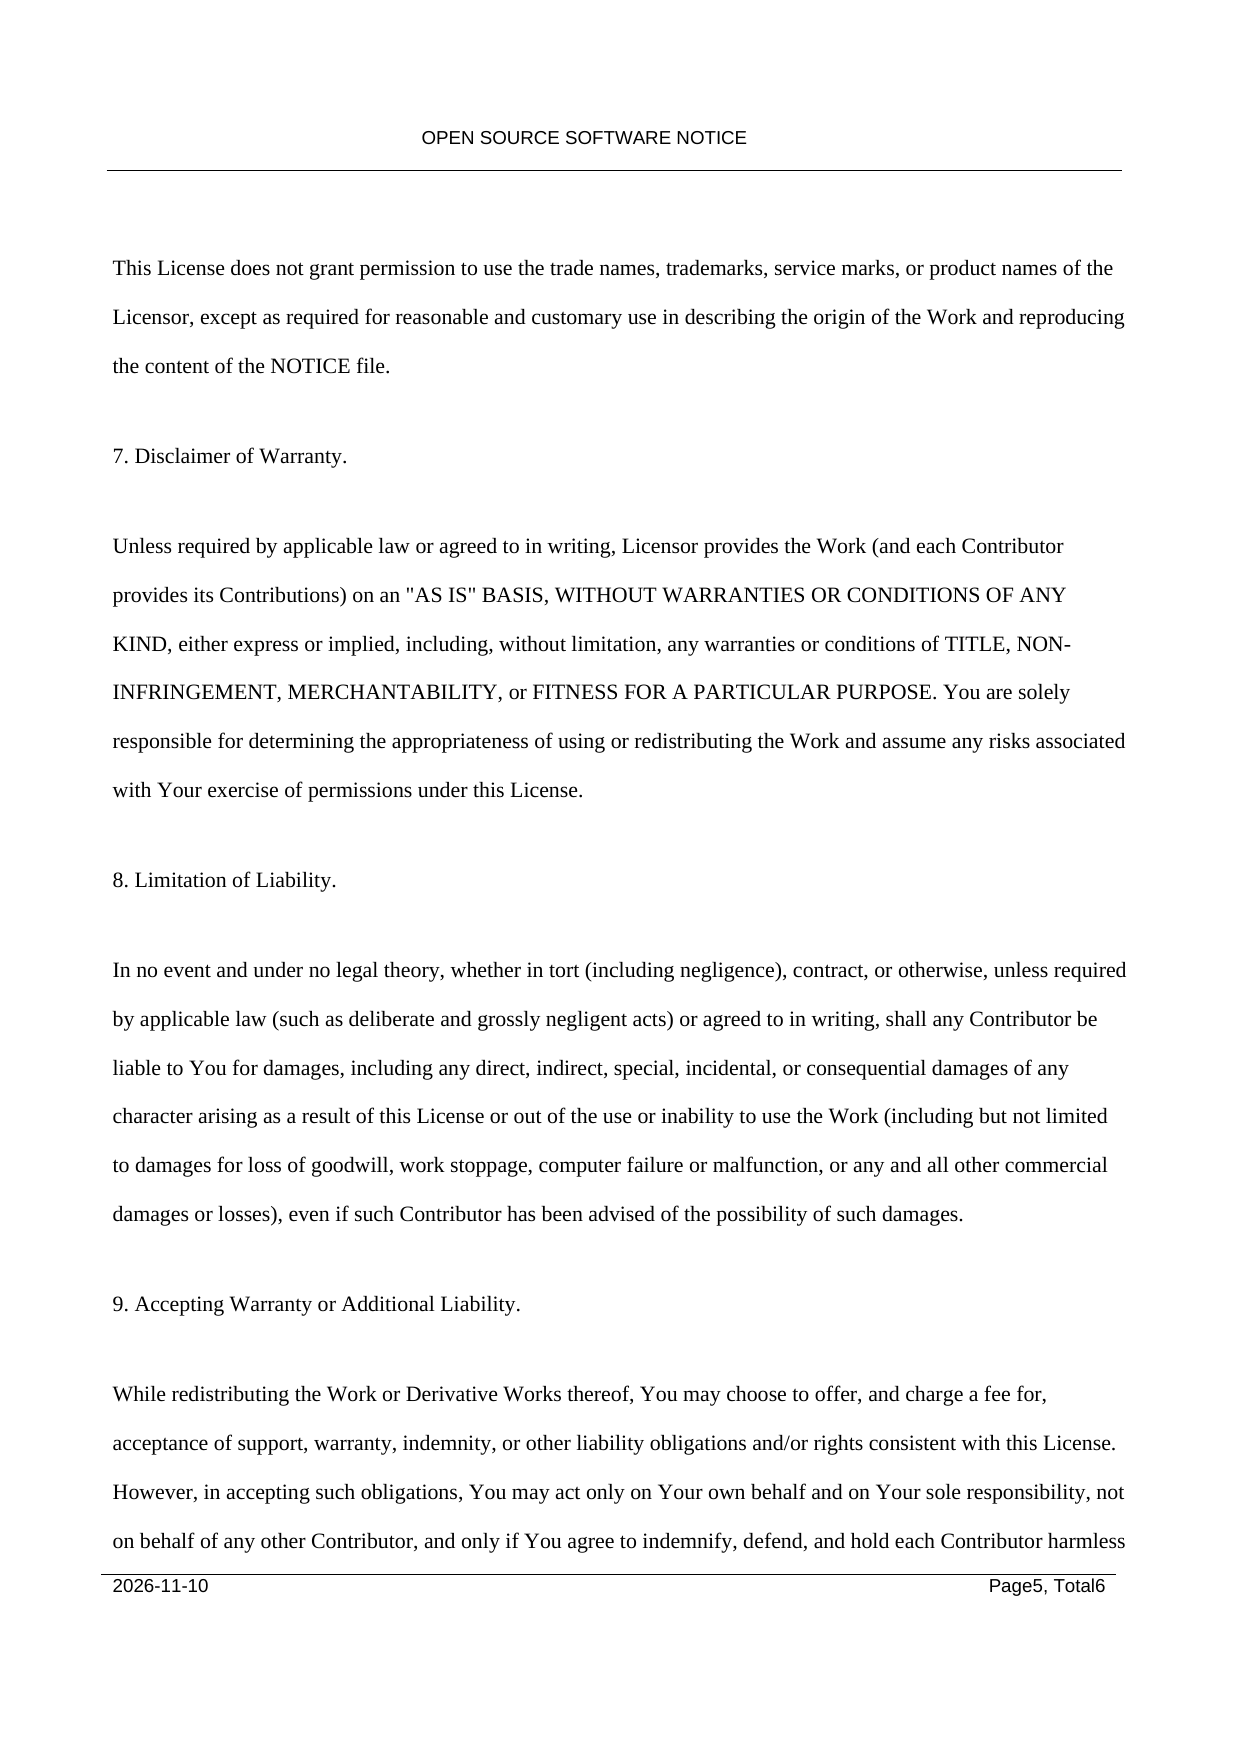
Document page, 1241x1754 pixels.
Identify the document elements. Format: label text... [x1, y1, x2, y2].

text 8. Limitation of Liability. [112, 863, 1128, 896]
text 9. Accepting Warranty or Additional Liability. [112, 1287, 1128, 1320]
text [112, 1378, 1128, 1556]
text This License does not grant permission to use the trade names, trademarks, service marks, or product names of the Licensor, except as required for reasonable and customary use in describing the origin of the Work and reproducing the content of the NOTICE file. [112, 251, 1128, 381]
text Unless required by applicable law or agreed to in writing, Licensor provides the Work (and each Contributor provides its Contributions) on an "AS IS" BASIS, WITHOUT WARRANTIES OR CONDITIONS OF ANY KIND, either express or implied, including, without limitation, any warranties or conditions of TITLE, NON-INFRINGEMENT, MERCHANTABILITY, or FITNESS FOR A PARTICULAR PURPOSE. You are solely responsible for determining the appropriateness of using or redistributing the Work and assume any risks associated with Your exercise of permissions under this License. [112, 529, 1128, 806]
text 7. Disclaimer of Warranty. [112, 439, 1128, 472]
text In no event and under no legal theory, whether in tort (including negligence), contract, or otherwise, unless required by applicable law (such as deliberate and grossly negligent acts) or agreed to in writing, shall any Contributor be liable to You for damages, including any direct, indirect, special, incidental, or consequential damages of any character arising as a result of this License or out of the use or inability to use the Work (including but not limited to damages for loss of goodwill, work stoppage, computer failure or malfunction, or any and all other commercial damages or losses), even if such Contributor has been advised of the possibility of such damages. [112, 953, 1128, 1230]
